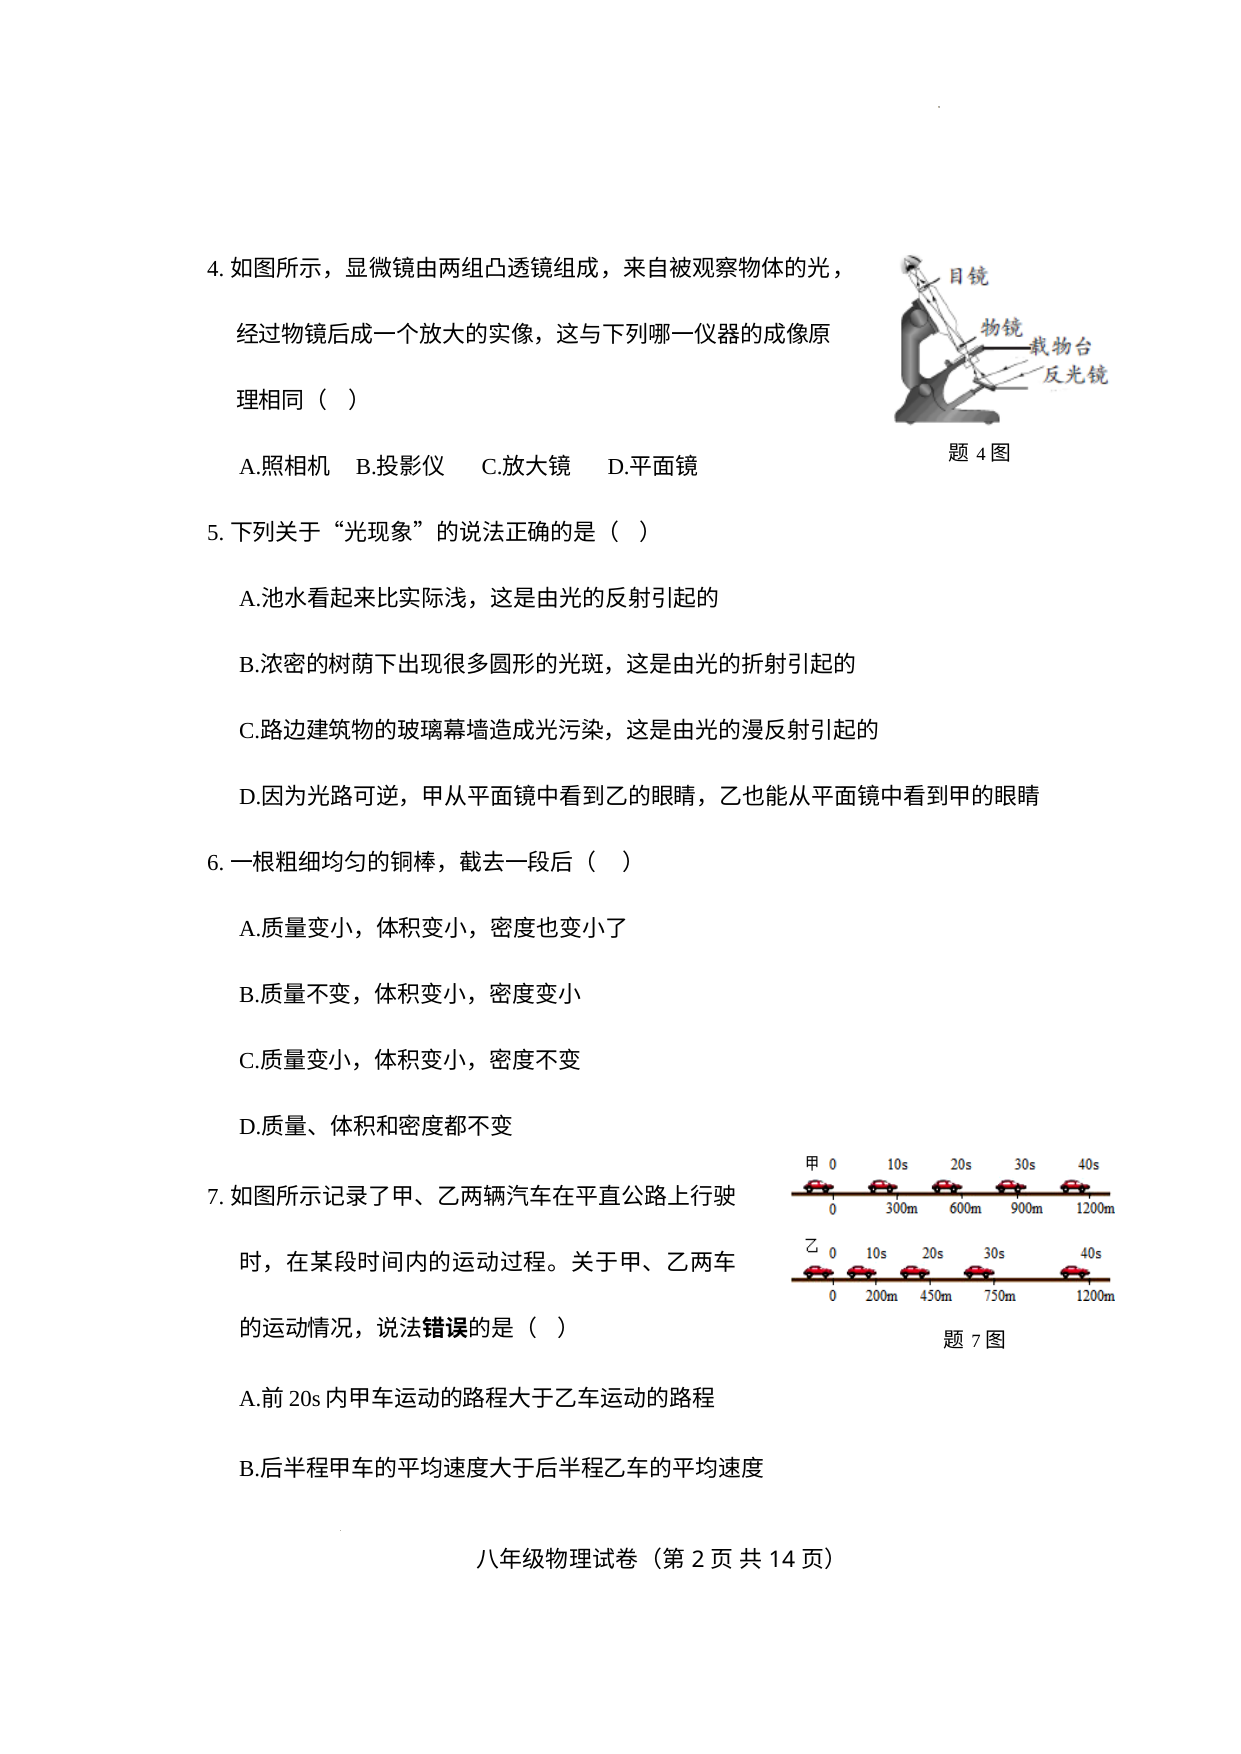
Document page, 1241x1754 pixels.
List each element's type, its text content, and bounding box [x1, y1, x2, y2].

text 7. 如图所示记录了甲、乙两辆汽车在平直公路上行驶时，在某段时间内的运动过程。关于甲、乙两车的运动情况，说法错误的是（ ） [207, 1161, 738, 1359]
text A.质量变小，体积变小，密度也变小了 [207, 893, 1116, 959]
text A.前20s内甲车运动的路程大于乙车运动的路程 [207, 1363, 1116, 1429]
text 4. 如图所示，显微镜由两组凸透镜组成，来自被观察物体的光，经过物镜后成一个放大的实像，这与下列哪一仪器的成像原理相同（ ） [207, 233, 832, 431]
text 6. 一根粗细均匀的铜棒，截去一段后（ ） [207, 827, 1116, 893]
text 5. 下列关于“光现象”的说法正确的是（ ） [207, 497, 1116, 563]
text A.照相机 B.投影仪 C.放大镜 D.平面镜 [207, 431, 1116, 497]
picture [788, 1158, 1115, 1301]
text C.路边建筑物的玻璃幕墙造成光污染，这是由光的漫反射引起的 [207, 695, 1116, 761]
text B.后半程甲车的平均速度大于后半程乙车的平均速度 [207, 1433, 1116, 1499]
text B.质量不变，体积变小，密度变小 [207, 959, 1116, 1026]
text D.因为光路可逆，甲从平面镜中看到乙的眼睛，乙也能从平面镜中看到甲的眼睛 [207, 761, 1116, 827]
picture [883, 244, 1118, 430]
text A.池水看起来比实际浅，这是由光的反射引起的 [207, 563, 1116, 629]
text C.质量变小，体积变小，密度不变 [207, 1026, 1116, 1092]
text B.浓密的树荫下出现很多圆形的光斑，这是由光的折射引起的 [207, 629, 1116, 695]
text D.质量、体积和密度都不变 [207, 1092, 1116, 1158]
